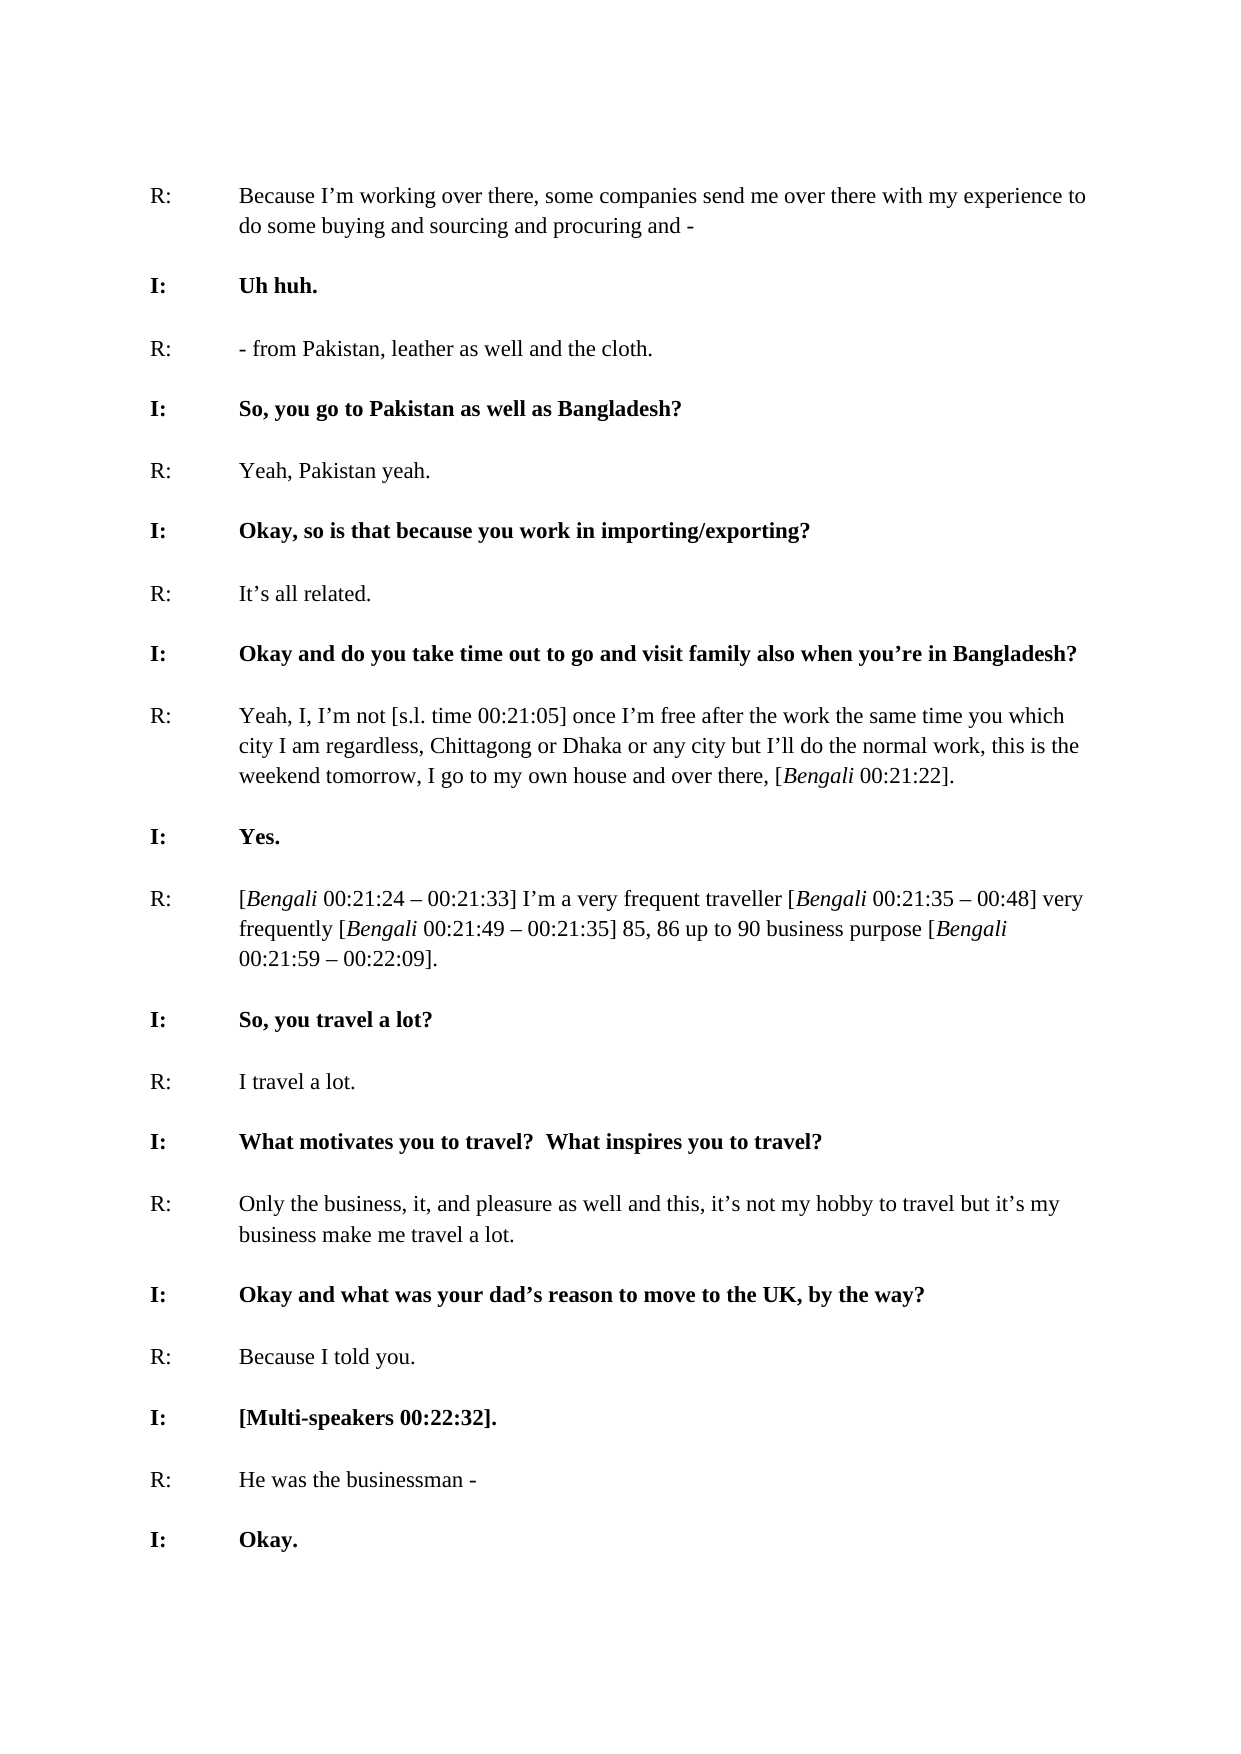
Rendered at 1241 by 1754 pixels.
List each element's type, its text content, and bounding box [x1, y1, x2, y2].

text R: He was the businessman - [150, 1466, 1090, 1492]
text R: Yeah, I, I’m not [s.l. time 00:21:05] once I’m free after the work the same time you which city I am regardless, Chittagong or Dhaka or any city but I’ll do the normal work, this is the weekend tomorrow, I go to my own house and over there, [Bengali 00:21:22]. [150, 702, 1090, 789]
text R: It’s all related. [150, 579, 1090, 606]
text I: Uh huh. [150, 272, 1090, 299]
text I: Okay. [150, 1526, 1090, 1552]
text R: Because I’m working over there, some companies send me over there with my experience to do some buying and sourcing and procuring and - [150, 182, 1090, 238]
text I: What motivates you to travel? What inspires you to travel? [150, 1128, 1090, 1155]
text I: Okay, so is that because you work in importing/exporting? [150, 517, 1090, 544]
text I: [Multi-speakers 00:22:32]. [150, 1403, 1090, 1430]
text R: Yeah, Pakistan yeah. [150, 457, 1090, 483]
text I: So, you travel a lot? [150, 1006, 1090, 1032]
text R: [Bengali 00:21:24 – 00:21:33] I’m a very frequent traveller [Bengali 00:21:35 – 00:48] very frequently [Bengali 00:21:49 – 00:21:35] 85, 86 up to 90 business purpose [Bengali 00:21:59 – 00:22:09]. [150, 885, 1090, 972]
text I: So, you go to Pakistan as well as Bangladesh? [150, 395, 1090, 421]
text R: - from Pakistan, leather as well and the cloth. [150, 334, 1090, 361]
text I: Okay and do you take time out to go and visit family also when you’re in Bangladesh? [150, 640, 1090, 666]
text R: Because I told you. [150, 1343, 1090, 1369]
text R: I travel a lot. [150, 1068, 1090, 1094]
text I: Yes. [150, 823, 1090, 849]
text R: Only the business, it, and pleasure as well and this, it’s not my hobby to travel but it’s my business make me travel a lot. [150, 1190, 1090, 1247]
text I: Okay and what was your dad’s reason to move to the UK, by the way? [150, 1281, 1090, 1307]
